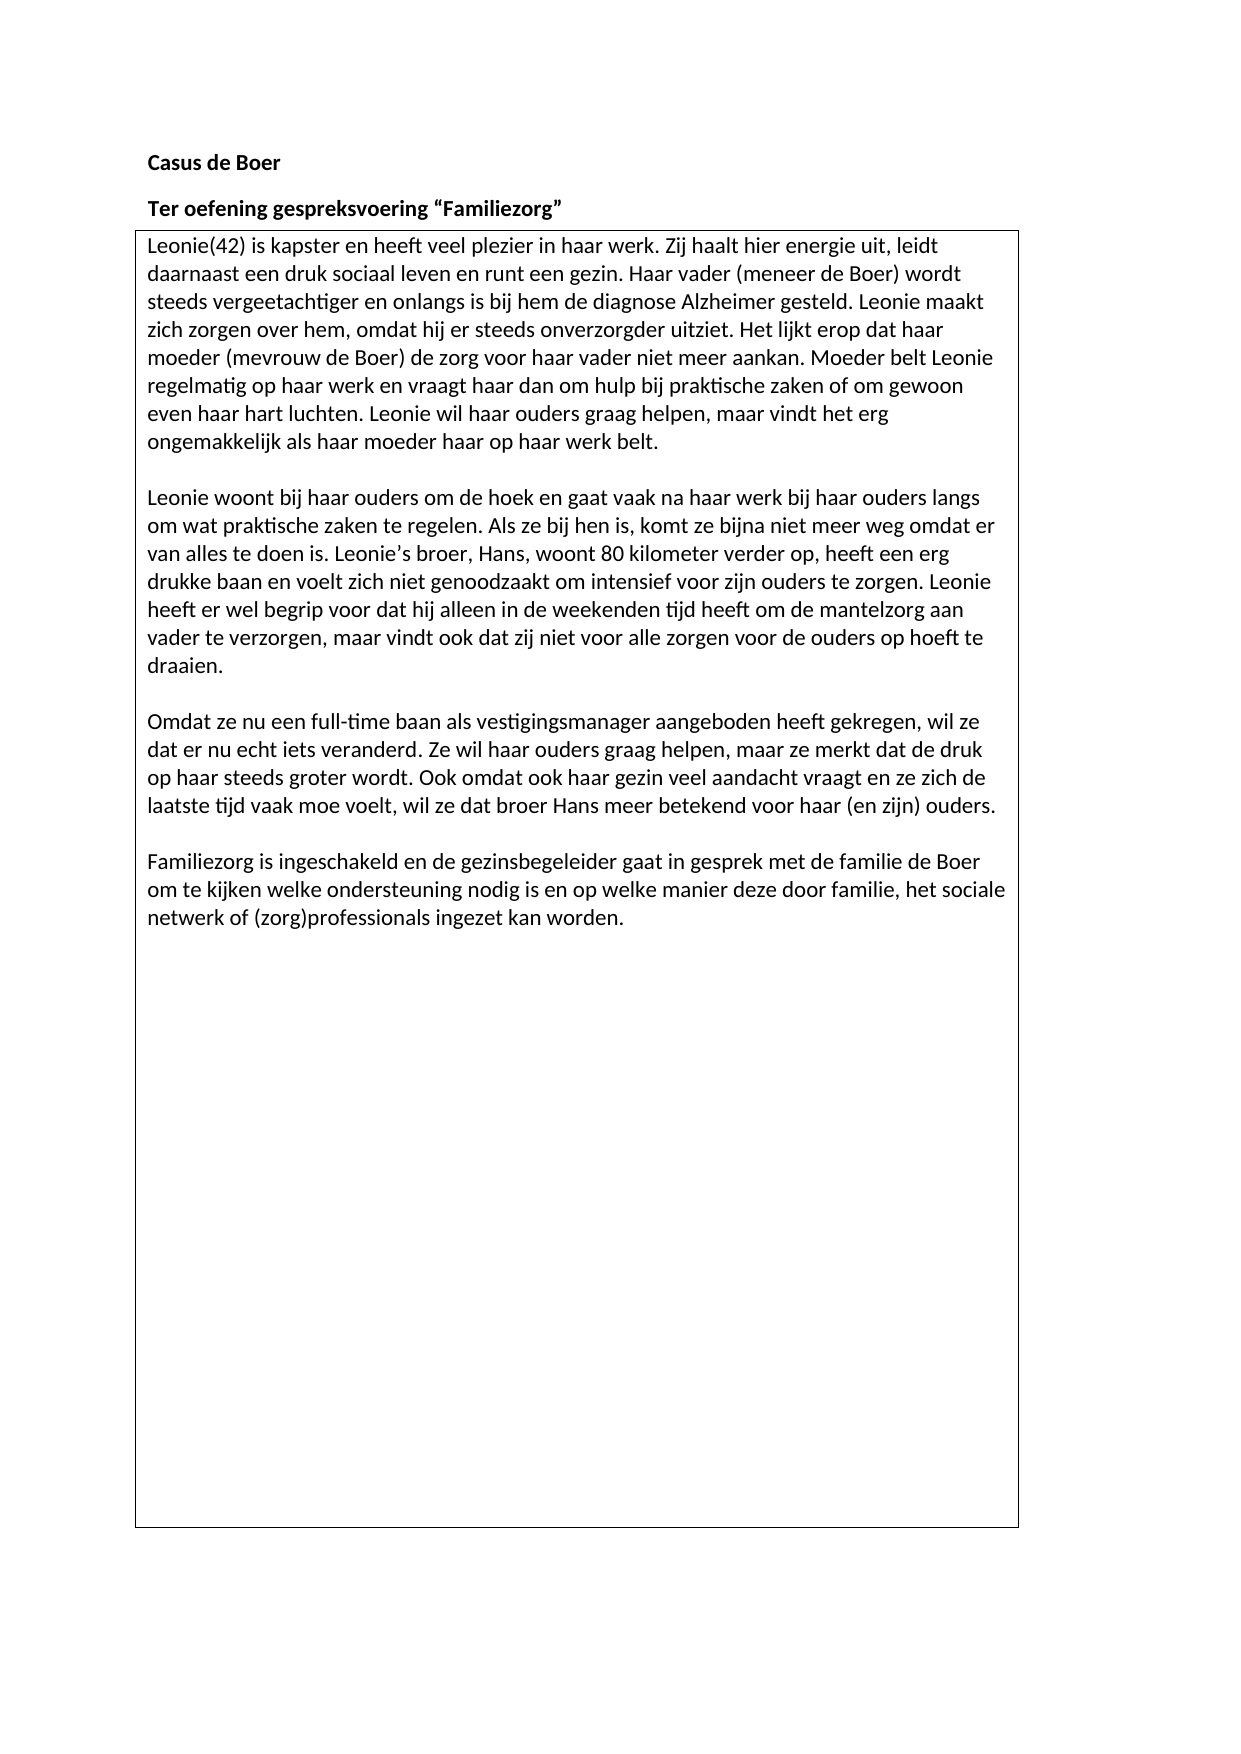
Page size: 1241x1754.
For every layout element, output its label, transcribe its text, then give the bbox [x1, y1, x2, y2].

table_header Leonie(42) is kapster en heeft veel plezier in haar werk. Zij haalt hier energie uit, leidt daarnaast een druk sociaal leven en runt een gezin. Haar vader (meneer de Boer) wordt steeds vergeetachtiger en onlangs is bij hem de diagnose Alzheimer gesteld. Leonie maakt zich zorgen over hem, omdat hij er steeds onverzorgder uitziet. Het lijkt erop dat haar moeder (mevrouw de Boer) de zorg voor haar vader niet meer aankan. Moeder belt Leonie regelmatig op haar werk en vraagt haar dan om hulp bij praktische zaken of om gewoon even haar hart luchten. Leonie wil haar ouders graag helpen, maar vindt het erg ongemakkelijk als haar moeder haar op haar werk belt. Leonie woont bij haar ouders om de hoek en gaat vaak na haar werk bij haar ouders langs om wat praktische zaken te regelen. Als ze bij hen is, komt ze bijna niet meer weg omdat er van alles te doen is. Leonie’s broer, Hans, woont 80 kilometer verder op, heeft een erg drukke baan en voelt zich niet genoodzaakt om intensief voor zijn ouders te zorgen. Leonie heeft er wel begrip voor dat hij alleen in de weekenden tijd heeft om de mantelzorg aan vader te verzorgen, maar vindt ook dat zij niet voor alle zorgen voor de ouders op hoeft te draaien. Omdat ze nu een full-time baan als vestigingsmanager aangeboden heeft gekregen, wil ze dat er nu echt iets veranderd. Ze wil haar ouders graag helpen, maar ze merkt dat de druk op haar steeds groter wordt. Ook omdat ook haar gezin veel aandacht vraagt en ze zich de laatste tijd vaak moe voelt, wil ze dat broer Hans meer betekend voor haar (en zijn) ouders. Familiezorg is ingeschakeld en de gezinsbegeleider gaat in gesprek met de familie de Boer om te kijken welke ondersteuning nodig is en op welke manier deze door familie, het sociale netwerk of (zorg)professionals ingezet kan worden. [136, 231, 1018, 1527]
text Ter oefening gespreksvoering “Familiezorg” [148, 194, 1093, 222]
text Casus de Boer [148, 148, 1093, 176]
